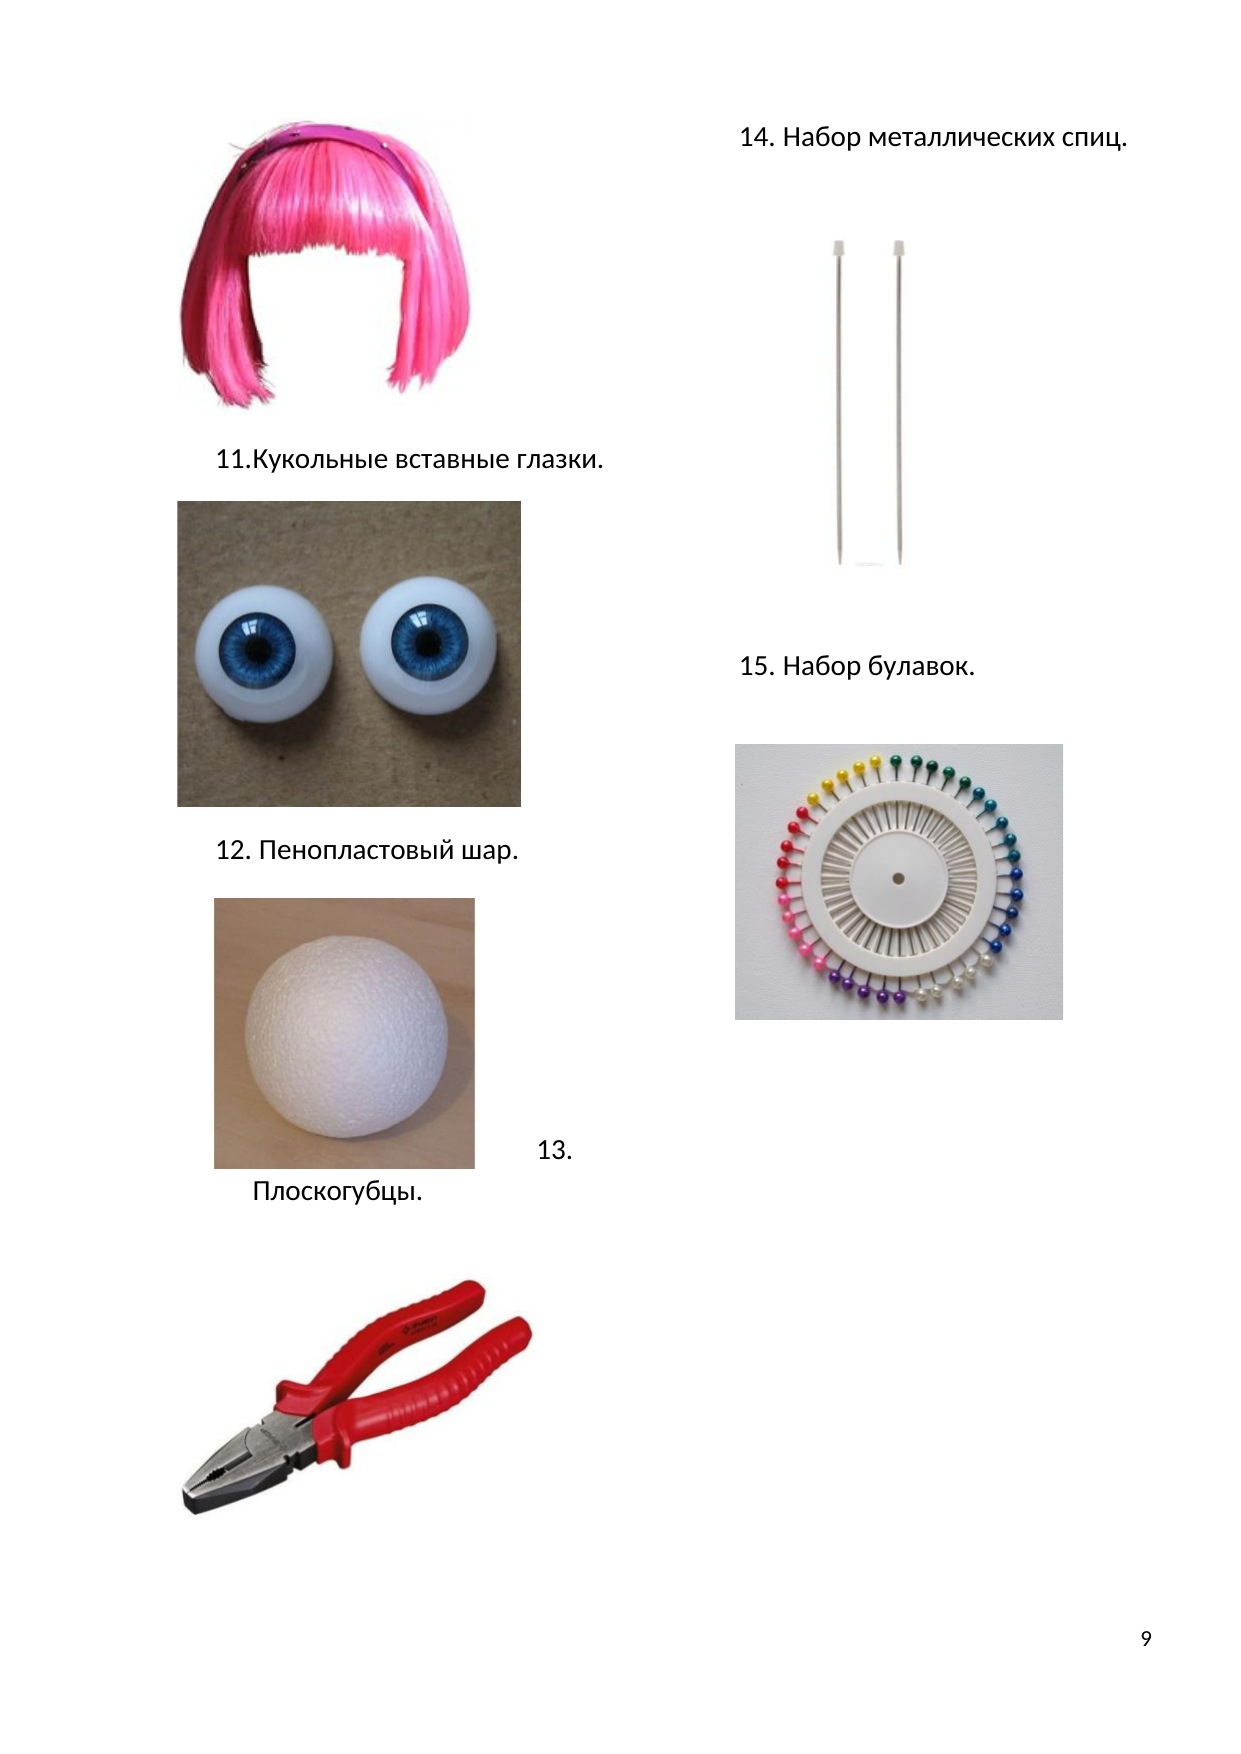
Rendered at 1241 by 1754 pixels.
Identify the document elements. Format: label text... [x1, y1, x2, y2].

picture [701, 232, 1038, 569]
list Пенопластовый шар. [215, 831, 627, 867]
picture [177, 501, 521, 807]
picture [735, 744, 1064, 1020]
list Набор булавок. [739, 647, 1152, 682]
picture [177, 118, 478, 415]
list Набор металлических спиц. [739, 118, 1152, 154]
list Плоскогубцы. [215, 1131, 627, 1207]
list Кукольные вставные глазки. [215, 440, 627, 476]
picture [209, 898, 480, 1169]
picture [177, 1262, 537, 1533]
